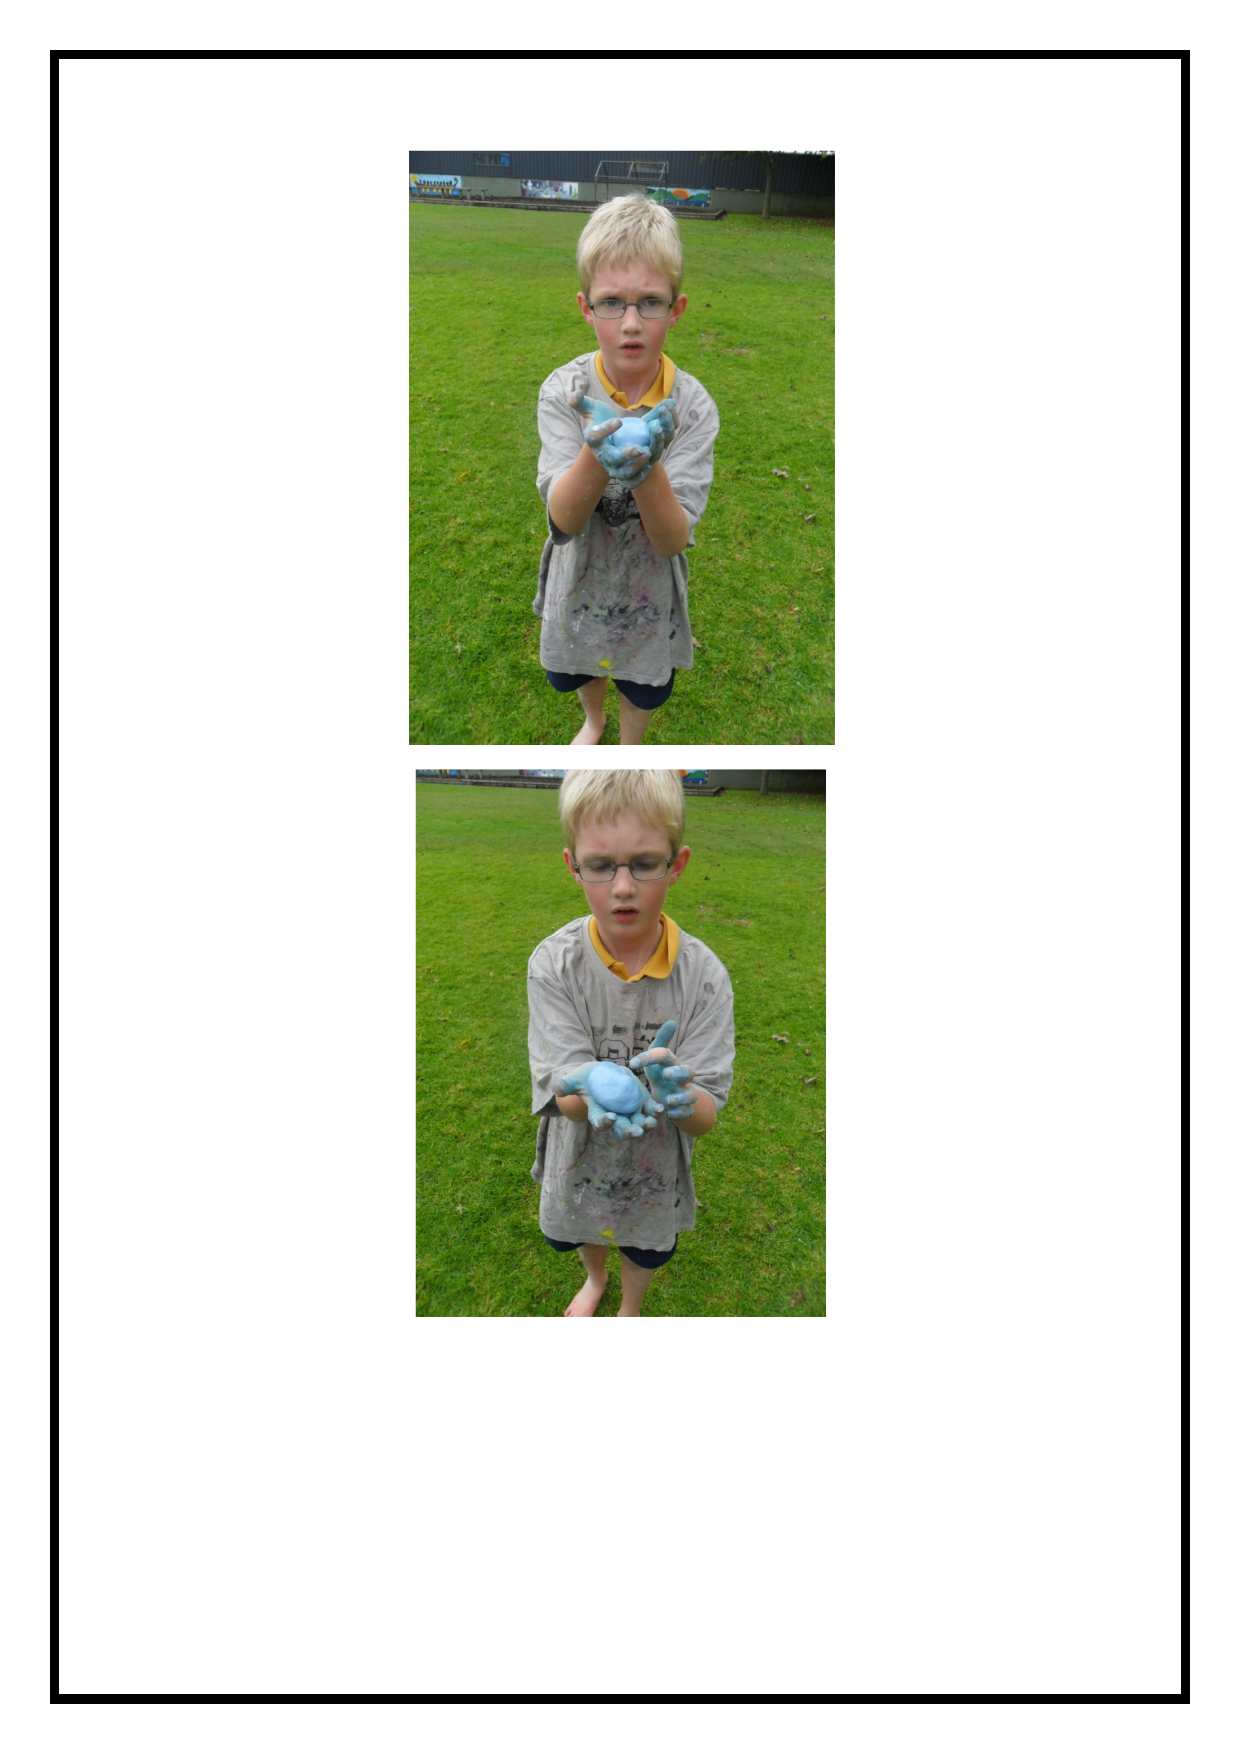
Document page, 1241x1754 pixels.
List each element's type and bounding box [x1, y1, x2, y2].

picture [416, 770, 826, 1316]
picture [409, 151, 834, 744]
